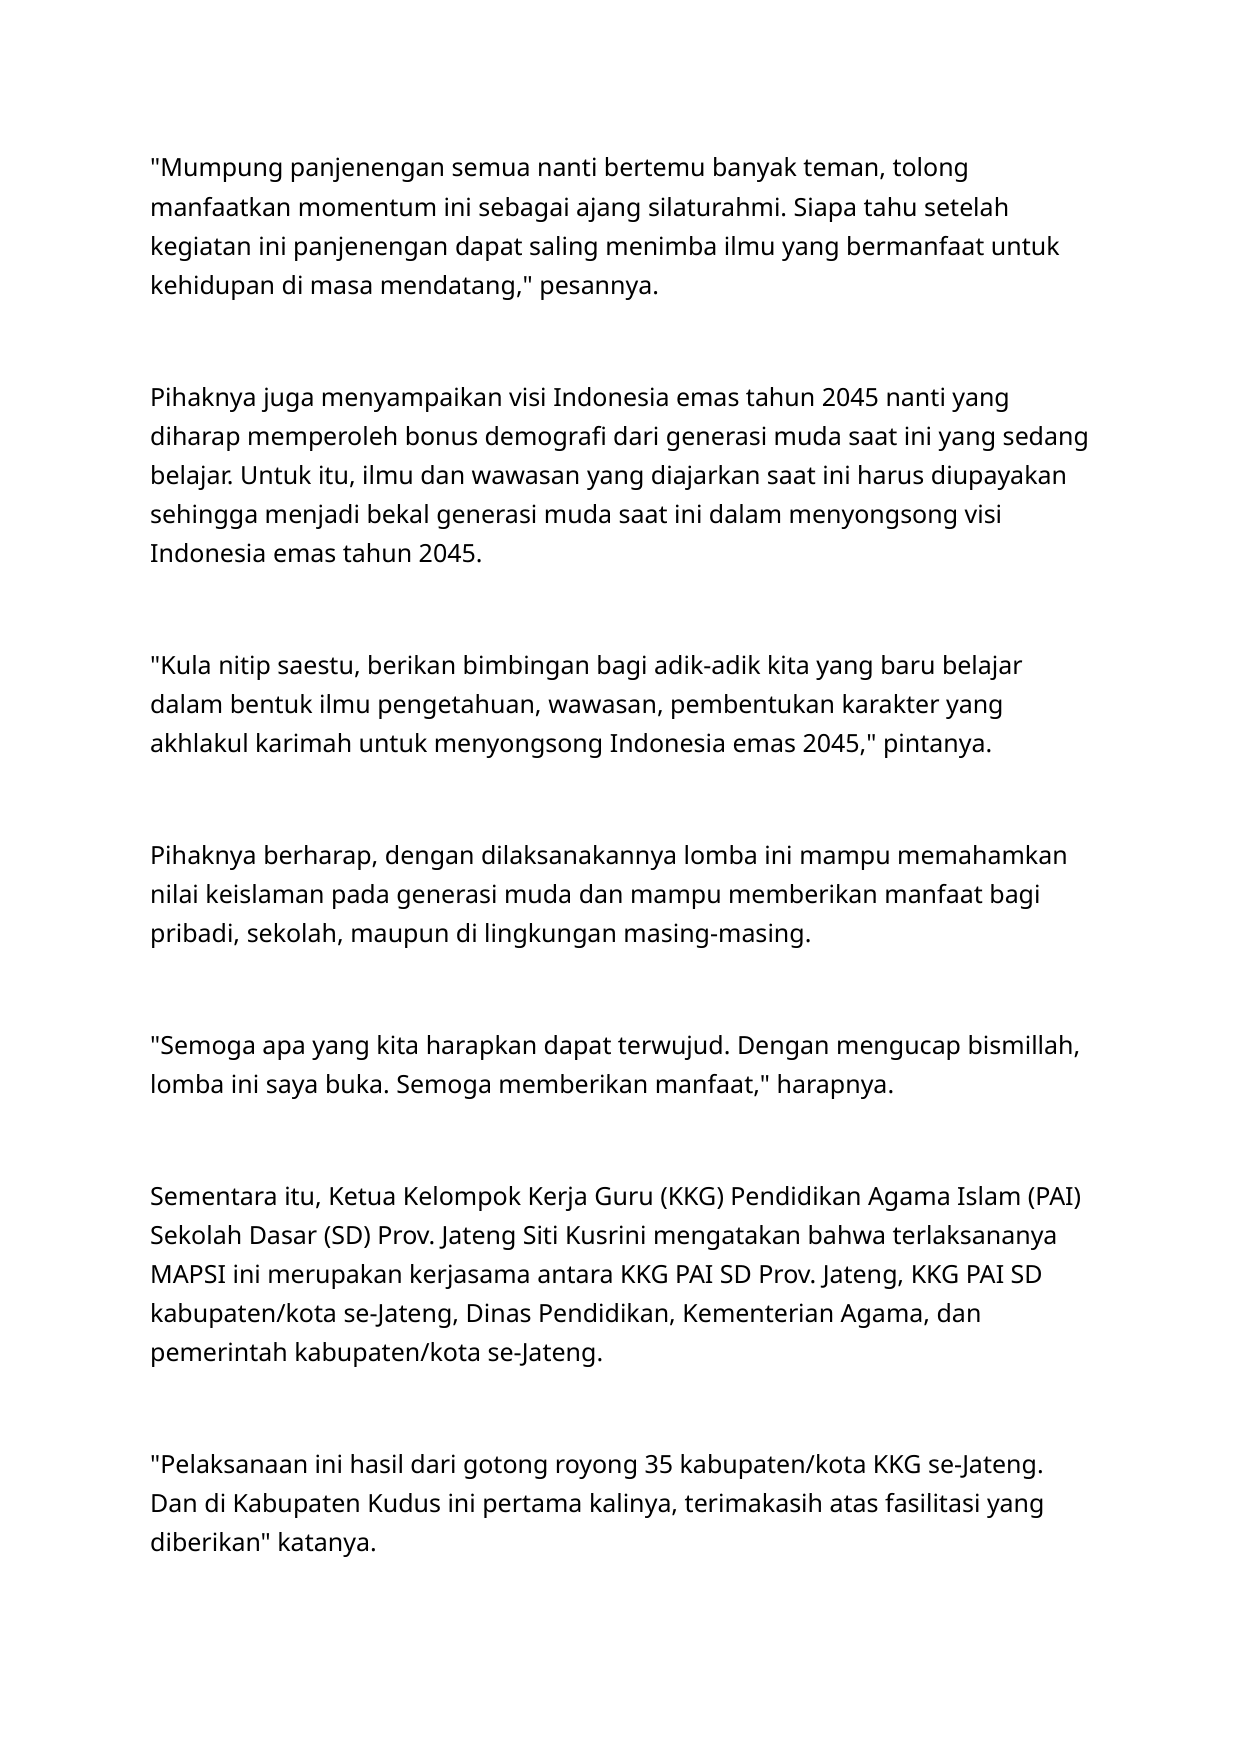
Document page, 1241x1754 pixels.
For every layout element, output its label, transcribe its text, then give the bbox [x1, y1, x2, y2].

text "Pelaksanaan ini hasil dari gotong royong 35 kabupaten/kota KKG se-Jateng. Dan di Kabupaten Kudus ini pertama kalinya, terimakasih atas fasilitasi yang diberikan" katanya. [150, 1447, 1090, 1559]
text Sementara itu, Ketua Kelompok Kerja Guru (KKG) Pendidikan Agama Islam (PAI) Sekolah Dasar (SD) Prov. Jateng Siti Kusrini mengatakan bahwa terlaksananya MAPSI ini merupakan kerjasama antara KKG PAI SD Prov. Jateng, KKG PAI SD kabupaten/kota se-Jateng, Dinas Pendidikan, Kementerian Agama, dan pemerintah kabupaten/kota se-Jateng. [150, 1178, 1090, 1369]
text "Mumpung panjenengan semua nanti bertemu banyak teman, tolong manfaatkan momentum ini sebagai ajang silaturahmi. Siapa tahu setelah kegiatan ini panjenengan dapat saling menimba ilmu yang bermanfaat untuk kehidupan di masa mendatang," pesannya. [150, 150, 1090, 302]
text Pihaknya berharap, dengan dilaksanakannya lomba ini mampu memahamkan nilai keislaman pada generasi muda dan mampu memberikan manfaat bagi pribadi, sekolah, maupun di lingkungan masing-masing. [150, 837, 1090, 950]
text "Kula nitip saestu, berikan bimbingan bagi adik-adik kita yang baru belajar dalam bentuk ilmu pengetahuan, wawasan, pembentukan karakter yang akhlakul karimah untuk menyongsong Indonesia emas 2045," pintanya. [150, 647, 1090, 760]
text "Semoga apa yang kita harapkan dapat terwujud. Dengan mengucap bismillah, lomba ini saya buka. Semoga memberikan manfaat," harapnya. [150, 1027, 1090, 1101]
text Pihaknya juga menyampaikan visi Indonesia emas tahun 2045 nanti yang diharap memperoleh bonus demografi dari generasi muda saat ini yang sedang belajar. Untuk itu, ilmu dan wawasan yang diajarkan saat ini harus diupayakan sehingga menjadi bekal generasi muda saat ini dalam menyongsong visi Indonesia emas tahun 2045. [150, 379, 1090, 570]
